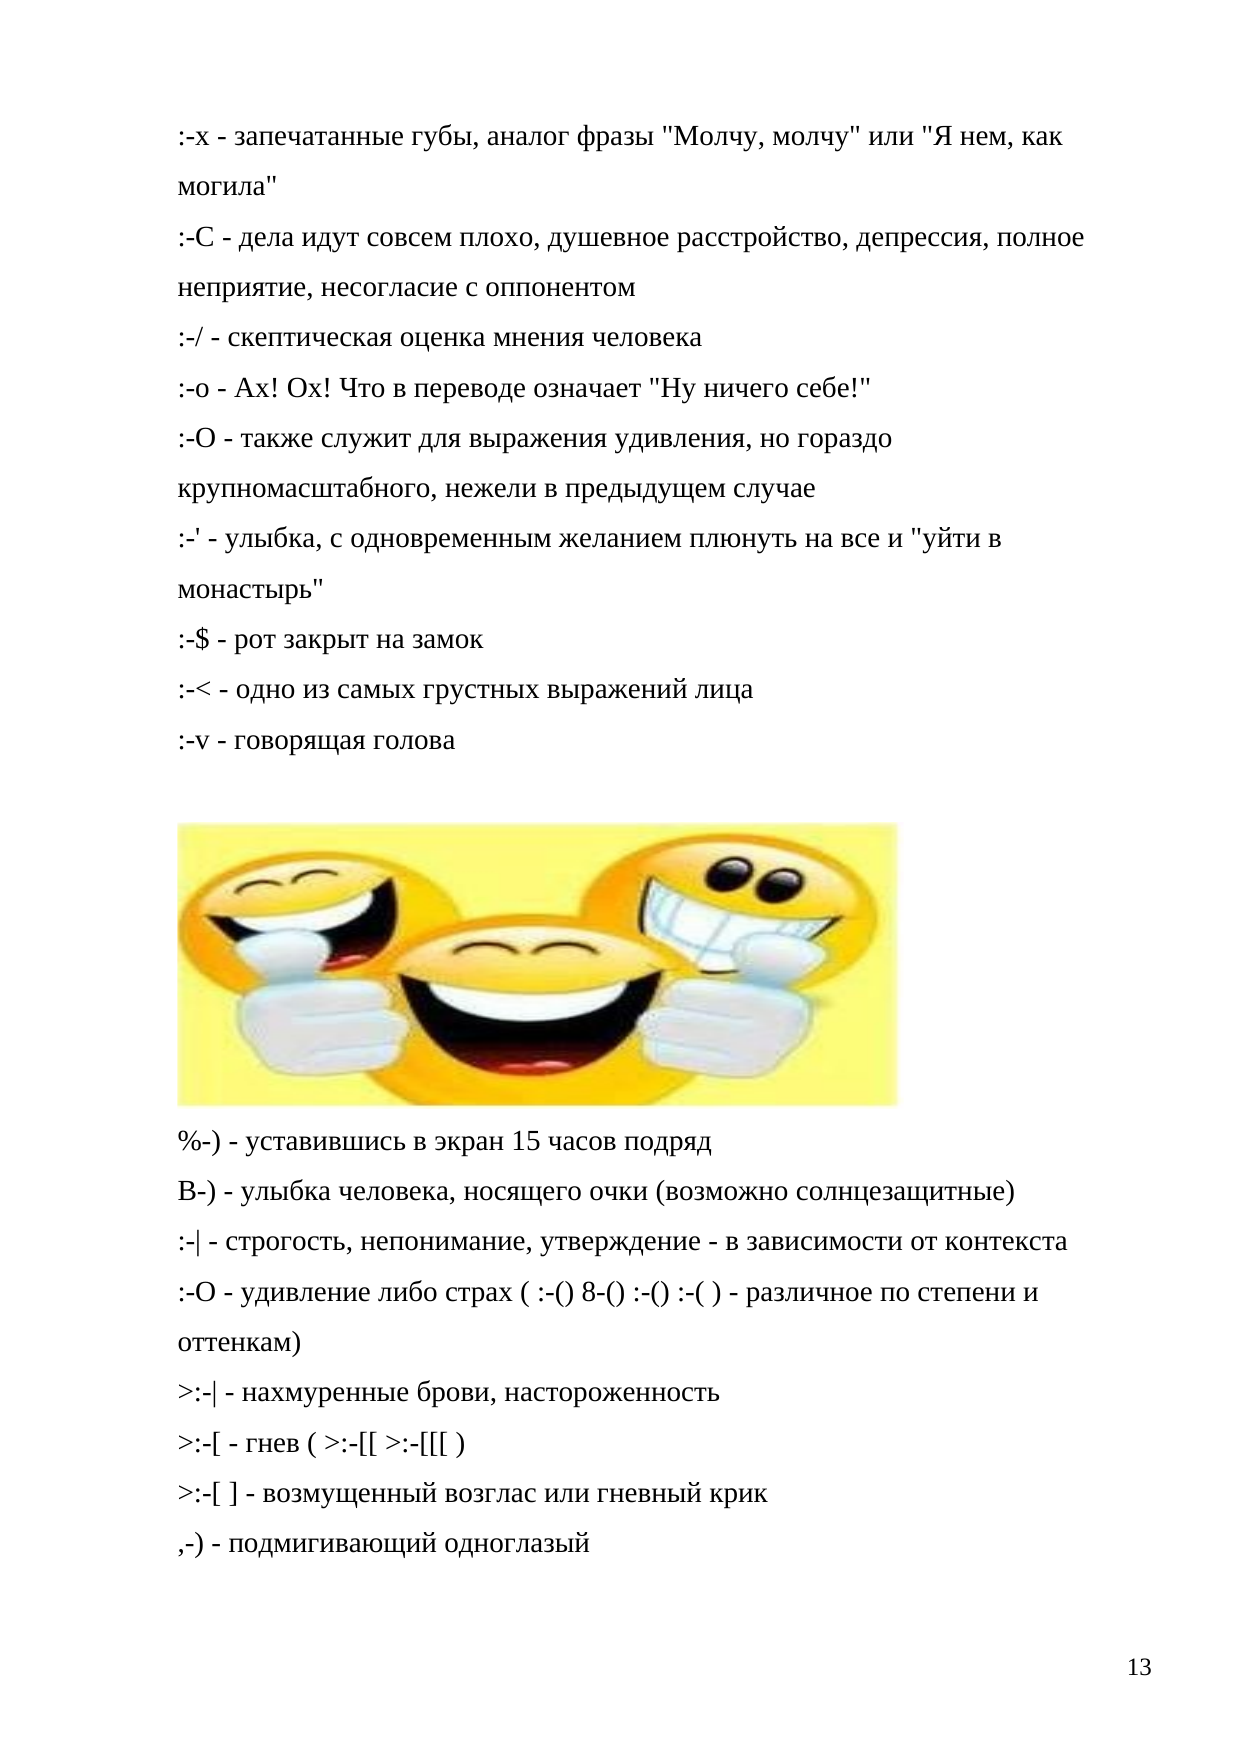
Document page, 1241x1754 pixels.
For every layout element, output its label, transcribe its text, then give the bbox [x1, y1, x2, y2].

text :-C - дела идут совсем плохо, душевное расстройство, депрессия, полное неприятие, несогласие с оппонентом [177, 219, 1152, 303]
text :-O - также служит для выражения удивления, но гораздо крупномасштабного, нежели в предыдущем случае [177, 420, 1152, 504]
text :-v - говорящая голова [177, 722, 1152, 755]
text :-$ - рот закрыт на замок [177, 621, 1152, 655]
picture [177, 822, 904, 1109]
text %-) - уставившись в экран 15 часов подряд [177, 1123, 1152, 1156]
text :-/ - скептическая оценка мнения человека [177, 319, 1152, 353]
text :-x - запечатанные губы, аналог фразы "Молчу, молчу" или "Я нем, как могила" [177, 118, 1152, 202]
text :-< - одно из самых грустных выражений лица [177, 672, 1152, 705]
text >:-| - нахмуренные брови, настороженность [177, 1374, 1152, 1408]
text :-O - удивление либо страх ( :-() 8-() :-() :-( ) - различное по степени и оттенкам) [177, 1274, 1152, 1358]
text >:-[ ] - возмущенный возглас или гневный крик [177, 1475, 1152, 1508]
text :-o - Ах! Ох! Что в переводе означает "Ну ничего себе!" [177, 370, 1152, 403]
text B-) - улыбка человека, носящего очки (возможно солнцезащитные) [177, 1173, 1152, 1207]
text >:-[ - гнев ( >:-[[ >:-[[[ ) [177, 1425, 1152, 1458]
text :-' - улыбка, с одновременным желанием плюнуть на все и "уйти в монастырь" [177, 521, 1152, 604]
text ,-) - подмигивающий одноглазый [177, 1525, 1152, 1559]
text :-| - строгость, непонимание, утверждение - в зависимости от контекста [177, 1223, 1152, 1257]
